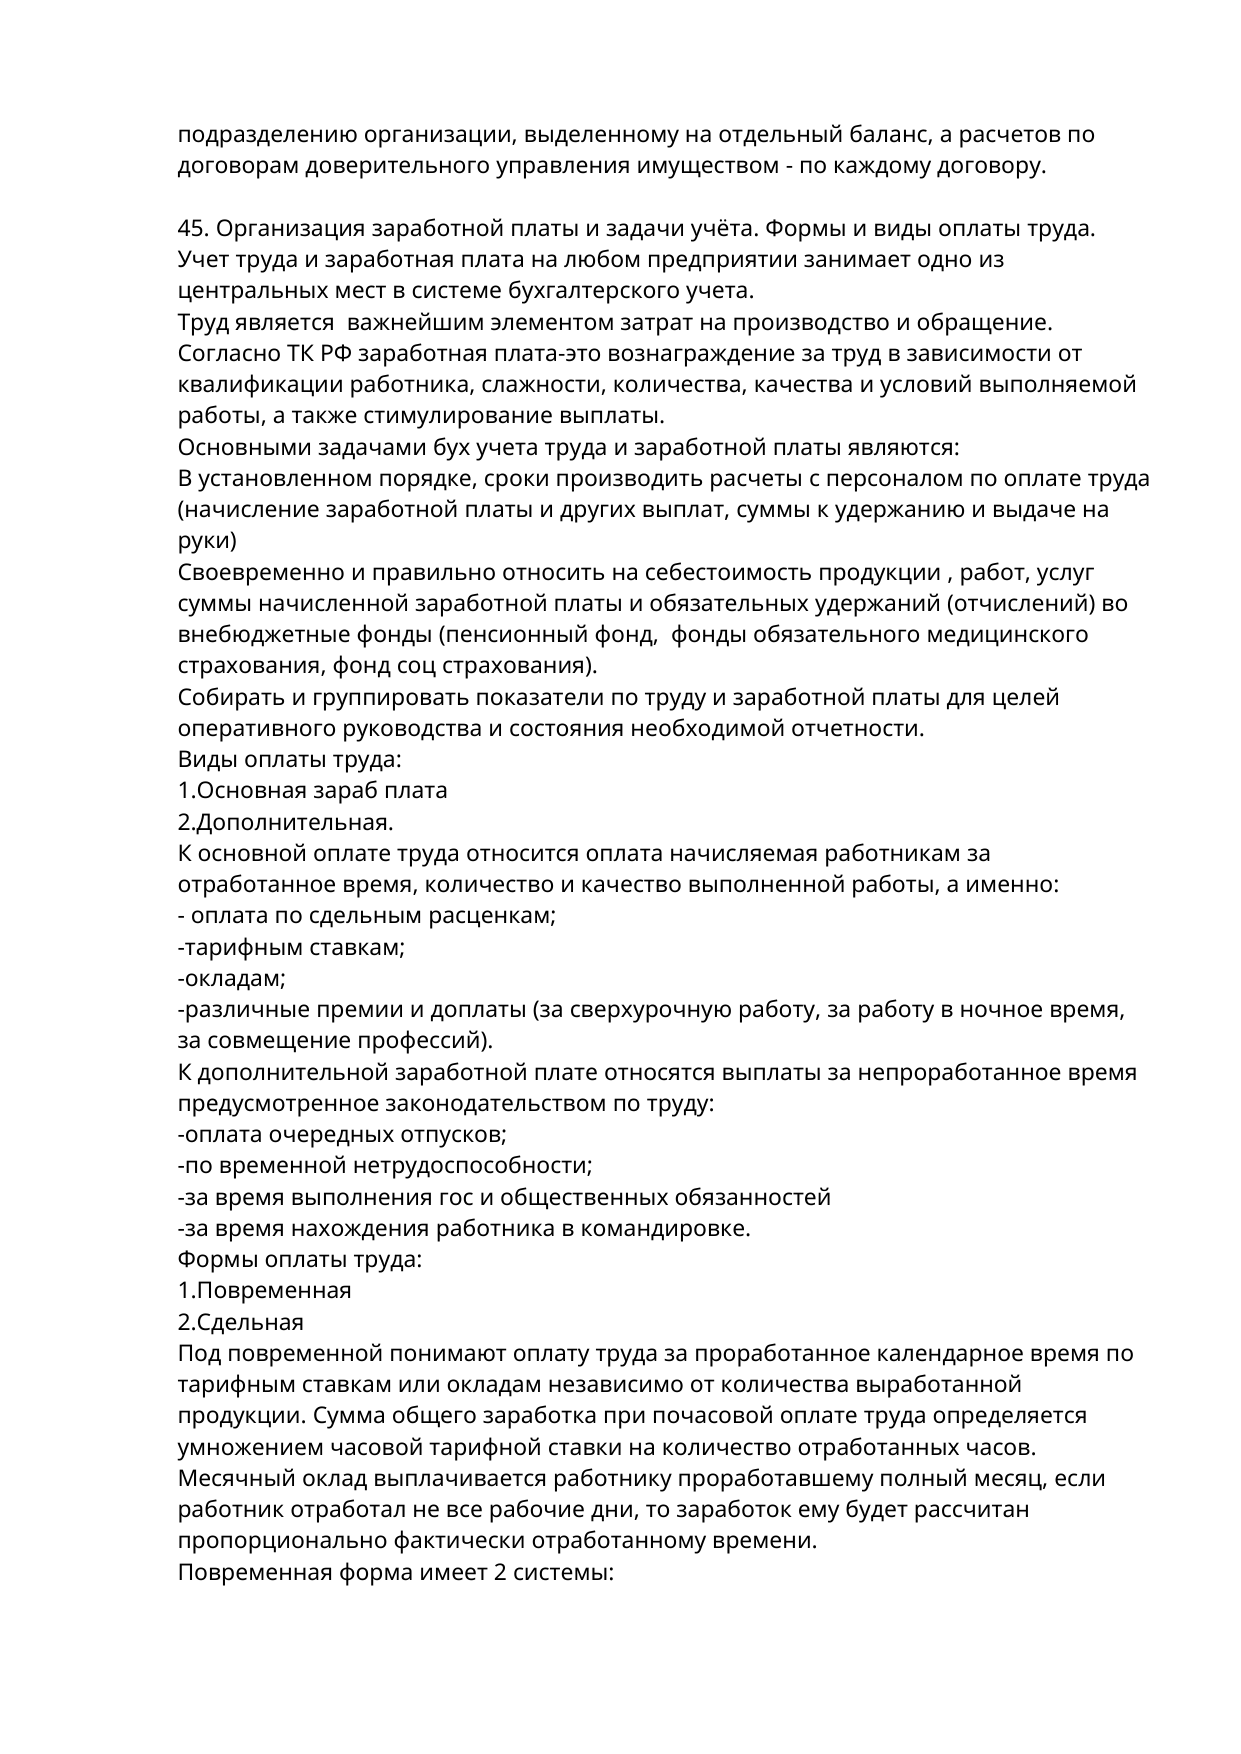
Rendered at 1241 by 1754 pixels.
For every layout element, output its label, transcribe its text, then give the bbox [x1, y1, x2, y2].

text Своевременно и правильно относить на себестоимость продукции , работ, услуг суммы начисленной заработной платы и обязательных удержаний (отчислений) во внебюджетные фонды (пенсионный фонд, фонды обязательного медицинского страхования, фонд соц страхования). [177, 556, 1152, 681]
text Формы оплаты труда: [177, 1243, 1152, 1274]
text 2.Дополнительная. [177, 806, 1152, 837]
text Повременная форма имеет 2 системы: [177, 1556, 1152, 1587]
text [177, 118, 1152, 181]
text Собирать и группировать показатели по труду и заработной платы для целей оперативного руководства и состояния необходимой отчетности. [177, 681, 1152, 743]
text К основной оплате труда относится оплата начисляемая работникам за отработанное время, количество и качество выполненной работы, а именно: [177, 837, 1152, 899]
text К дополнительной заработной плате относятся выплаты за непроработанное время предусмотренное законодательством по труду: [177, 1056, 1152, 1118]
text 1.Основная зараб плата [177, 774, 1152, 806]
text - оплата по сдельным расценкам; [177, 899, 1152, 931]
text -оплата очередных отпусков; [177, 1118, 1152, 1149]
text Месячный оклад выплачивается работнику проработавшему полный месяц, если работник отработал не все рабочие дни, то заработок ему будет рассчитан пропорционально фактически отработанному времени. [177, 1462, 1152, 1556]
text Учет труда и заработная плата на любом предприятии занимает одно из центральных мест в системе бухгалтерского учета. [177, 243, 1152, 306]
text Труд является важнейшим элементом затрат на производство и обращение. Согласно ТК РФ заработная плата-это вознаграждение за труд в зависимости от квалификации работника, слажности, количества, качества и условий выполняемой работы, а также стимулирование выплаты. [177, 306, 1152, 431]
text 1.Повременная [177, 1274, 1152, 1306]
text -окладам; [177, 962, 1152, 993]
text -за время выполнения гос и общественных обязанностей [177, 1181, 1152, 1212]
text -различные премии и доплаты (за сверхурочную работу, за работу в ночное время, за совмещение профессий). [177, 993, 1152, 1056]
text В установленном порядке, сроки производить расчеты с персоналом по оплате труда (начисление заработной платы и других выплат, суммы к удержанию и выдаче на руки) [177, 462, 1152, 556]
text -по временной нетрудоспособности; [177, 1149, 1152, 1181]
text 2.Сдельная [177, 1306, 1152, 1337]
text Под повременной понимают оплату труда за проработанное календарное время по тарифным ставкам или окладам независимо от количества выработанной продукции. Сумма общего заработка при почасовой оплате труда определяется умножением часовой тарифной ставки на количество отработанных часов. [177, 1337, 1152, 1462]
text -тарифным ставкам; [177, 931, 1152, 962]
text -за время нахождения работника в командировке. [177, 1212, 1152, 1243]
text Виды оплаты труда: [177, 743, 1152, 774]
text 45. Организация заработной платы и задачи учёта. Формы и виды оплаты труда. [177, 212, 1152, 243]
text Основными задачами бух учета труда и заработной платы являются: [177, 431, 1152, 462]
